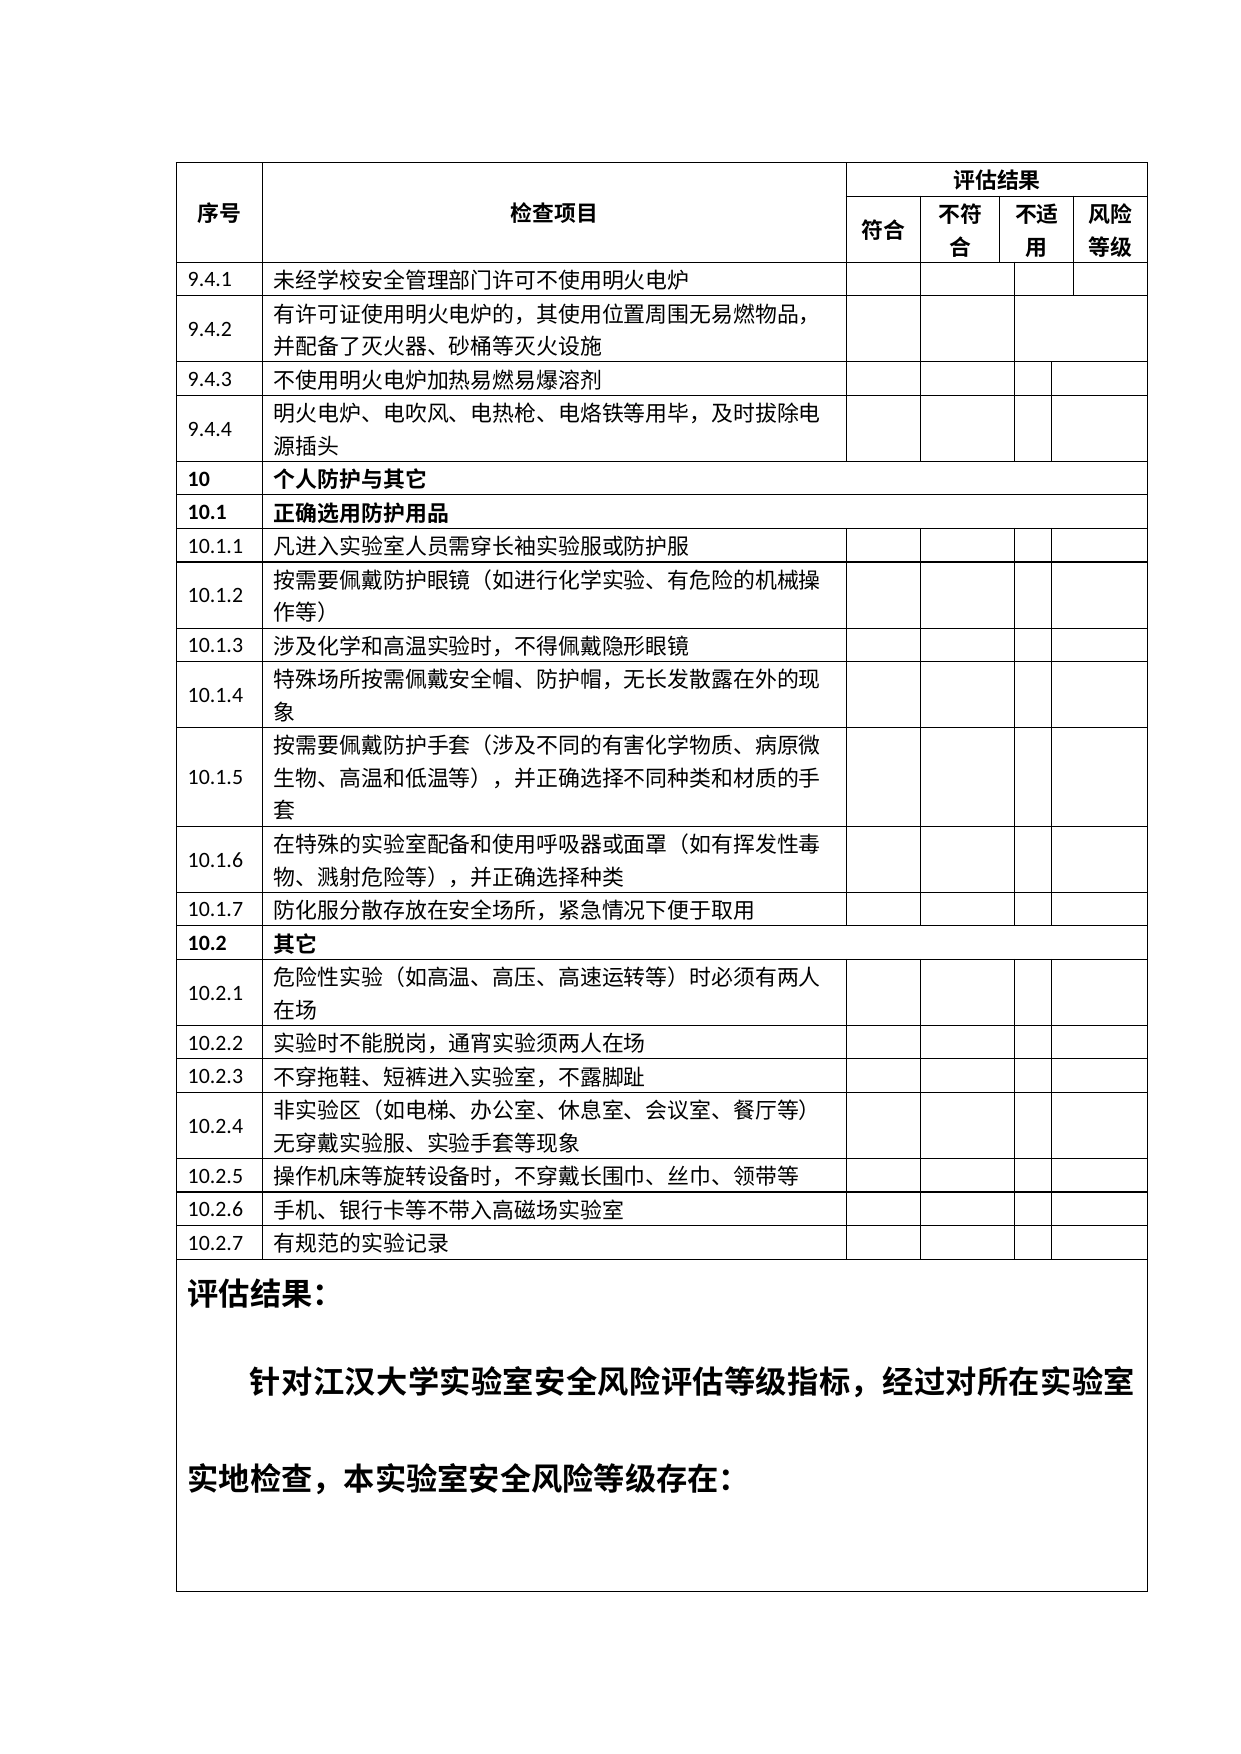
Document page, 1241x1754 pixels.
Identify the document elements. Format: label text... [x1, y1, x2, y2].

table_cell [921, 728, 1014, 826]
table_cell 10.2.1 [177, 960, 262, 1025]
table_cell [1015, 529, 1051, 561]
table_cell [847, 263, 920, 295]
table_cell [1052, 362, 1147, 395]
table_cell [1052, 1026, 1147, 1058]
table_cell 10.1.3 [177, 629, 262, 661]
table_cell [1052, 827, 1147, 892]
table_cell [1052, 1159, 1147, 1191]
table_header 检查项目 [263, 163, 846, 262]
table_cell 10.2 [177, 926, 262, 959]
table_cell [847, 1059, 920, 1092]
table_cell 危险性实验（如高温、高压、高速运转等）时必须有两人在场 [263, 960, 846, 1025]
table_cell [1052, 396, 1147, 461]
table_cell [1074, 263, 1147, 295]
table_cell [921, 662, 1014, 727]
table_cell 10.2.2 [177, 1026, 262, 1058]
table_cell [177, 1260, 1147, 1591]
table_cell [921, 563, 1014, 627]
table_cell 特殊场所按需佩戴安全帽、防护帽，无长发散露在外的现象 [263, 662, 846, 727]
table_cell [1015, 662, 1051, 727]
table_cell 9.4.4 [177, 396, 262, 461]
table_cell 按需要佩戴防护眼镜（如进行化学实验、有危险的机械操作等） [263, 563, 846, 627]
table_cell [847, 728, 920, 826]
table_cell [847, 1159, 920, 1191]
table_cell 其它 [263, 926, 1147, 959]
table_cell [921, 960, 1014, 1025]
table_cell [847, 960, 920, 1025]
table_cell 实验时不能脱岗，通宵实验须两人在场 [263, 1026, 846, 1058]
table_cell [847, 1093, 920, 1158]
table_cell [847, 1226, 920, 1258]
table_cell [1015, 563, 1051, 627]
table_cell [1052, 893, 1147, 925]
table_cell [1052, 563, 1147, 627]
table_cell 不穿拖鞋、短裤进入实验室，不露脚趾 [263, 1059, 846, 1092]
table_cell [921, 1193, 1014, 1225]
table_cell [847, 662, 920, 727]
table_cell [847, 1193, 920, 1225]
table_cell [1052, 662, 1147, 727]
table_cell 10.2.5 [177, 1159, 262, 1191]
table_cell 正确选用防护用品 [263, 495, 1147, 528]
table_cell [1015, 1093, 1051, 1158]
table_cell [1015, 629, 1051, 661]
table_cell 风险等级 [1074, 197, 1147, 262]
table_cell [921, 396, 1014, 461]
table_cell [921, 1159, 1014, 1191]
table_cell [1052, 1193, 1147, 1225]
table_cell [1015, 728, 1051, 826]
table_cell [921, 263, 1014, 295]
table_cell [1052, 1226, 1147, 1258]
table_cell [1015, 263, 1073, 295]
table_cell [847, 827, 920, 892]
table_cell [847, 1026, 920, 1058]
table_cell 10.2.3 [177, 1059, 262, 1092]
table_cell 10.1.6 [177, 827, 262, 892]
table_cell [1015, 1159, 1051, 1191]
table_cell 10.1.2 [177, 563, 262, 627]
table_cell 10.1.7 [177, 893, 262, 925]
table_cell [921, 893, 1014, 925]
table_header 评估结果 [847, 163, 1147, 196]
table_cell 凡进入实验室人员需穿长袖实验服或防护服 [263, 529, 846, 561]
table_cell [921, 362, 1014, 395]
table_cell [847, 563, 920, 627]
table_cell [1015, 1026, 1051, 1058]
table_cell [921, 1093, 1014, 1158]
table_cell [1015, 827, 1051, 892]
table_cell [1015, 1226, 1051, 1258]
table_cell [1052, 629, 1147, 661]
table_cell 10.1.4 [177, 662, 262, 727]
table_cell [1052, 529, 1147, 561]
table_cell [921, 1026, 1014, 1058]
table_cell [1015, 1059, 1051, 1092]
table_cell 涉及化学和高温实验时，不得佩戴隐形眼镜 [263, 629, 846, 661]
table_header 序号 [177, 163, 262, 262]
table_cell 在特殊的实验室配备和使用呼吸器或面罩（如有挥发性毒物、溅射危险等），并正确选择种类 [263, 827, 846, 892]
table_cell 个人防护与其它 [263, 462, 1147, 494]
table_cell [1015, 362, 1051, 395]
table_cell [847, 893, 920, 925]
table_cell [921, 529, 1014, 561]
table_cell 9.4.3 [177, 362, 262, 395]
table_cell [1015, 1193, 1051, 1225]
table_cell 10.1.5 [177, 728, 262, 826]
table_cell 明火电炉、电吹风、电热枪、电烙铁等用毕，及时拔除电源插头 [263, 396, 846, 461]
table_cell 不符合 [921, 197, 999, 262]
table_cell [847, 629, 920, 661]
table_cell [1015, 960, 1051, 1025]
table_cell 按需要佩戴防护手套（涉及不同的有害化学物质、病原微生物、高温和低温等），并正确选择不同种类和材质的手套 [263, 728, 846, 826]
table_cell 操作机床等旋转设备时，不穿戴长围巾、丝巾、领带等 [263, 1159, 846, 1191]
table_cell [1052, 1059, 1147, 1092]
table_cell 防化服分散存放在安全场所，紧急情况下便于取用 [263, 893, 846, 925]
table_cell [921, 629, 1014, 661]
table_cell [1052, 960, 1147, 1025]
table_cell [847, 396, 920, 461]
table_cell [847, 362, 920, 395]
table_cell [1015, 396, 1051, 461]
table_cell [1015, 296, 1147, 361]
table_cell [847, 529, 920, 561]
table_cell 手机、银行卡等不带入高磁场实验室 [263, 1193, 846, 1225]
table_cell 10.1 [177, 495, 262, 528]
table_cell [921, 1059, 1014, 1092]
table_cell 有许可证使用明火电炉的，其使用位置周围无易燃物品，并配备了灭火器、砂桶等灭火设施 [263, 296, 846, 361]
table_cell 未经学校安全管理部门许可不使用明火电炉 [263, 263, 846, 295]
table_cell 不使用明火电炉加热易燃易爆溶剂 [263, 362, 846, 395]
table_cell [921, 1226, 1014, 1258]
table_cell [1015, 893, 1051, 925]
table_cell 9.4.2 [177, 296, 262, 361]
table_cell 10 [177, 462, 262, 494]
table_cell [1052, 728, 1147, 826]
table_cell [921, 827, 1014, 892]
table_cell 非实验区（如电梯、办公室、休息室、会议室、餐厅等）无穿戴实验服、实验手套等现象 [263, 1093, 846, 1158]
table_cell [921, 296, 1014, 361]
table_cell 有规范的实验记录 [263, 1226, 846, 1258]
table_cell 10.2.7 [177, 1226, 262, 1258]
table_cell 10.1.1 [177, 529, 262, 561]
table_cell 符合 [847, 197, 920, 262]
table_cell 9.4.1 [177, 263, 262, 295]
table_cell 不适用 [1000, 197, 1073, 262]
table_cell 10.2.4 [177, 1093, 262, 1158]
table_cell [1052, 1093, 1147, 1158]
table_cell [847, 296, 920, 361]
table_cell 10.2.6 [177, 1193, 262, 1225]
